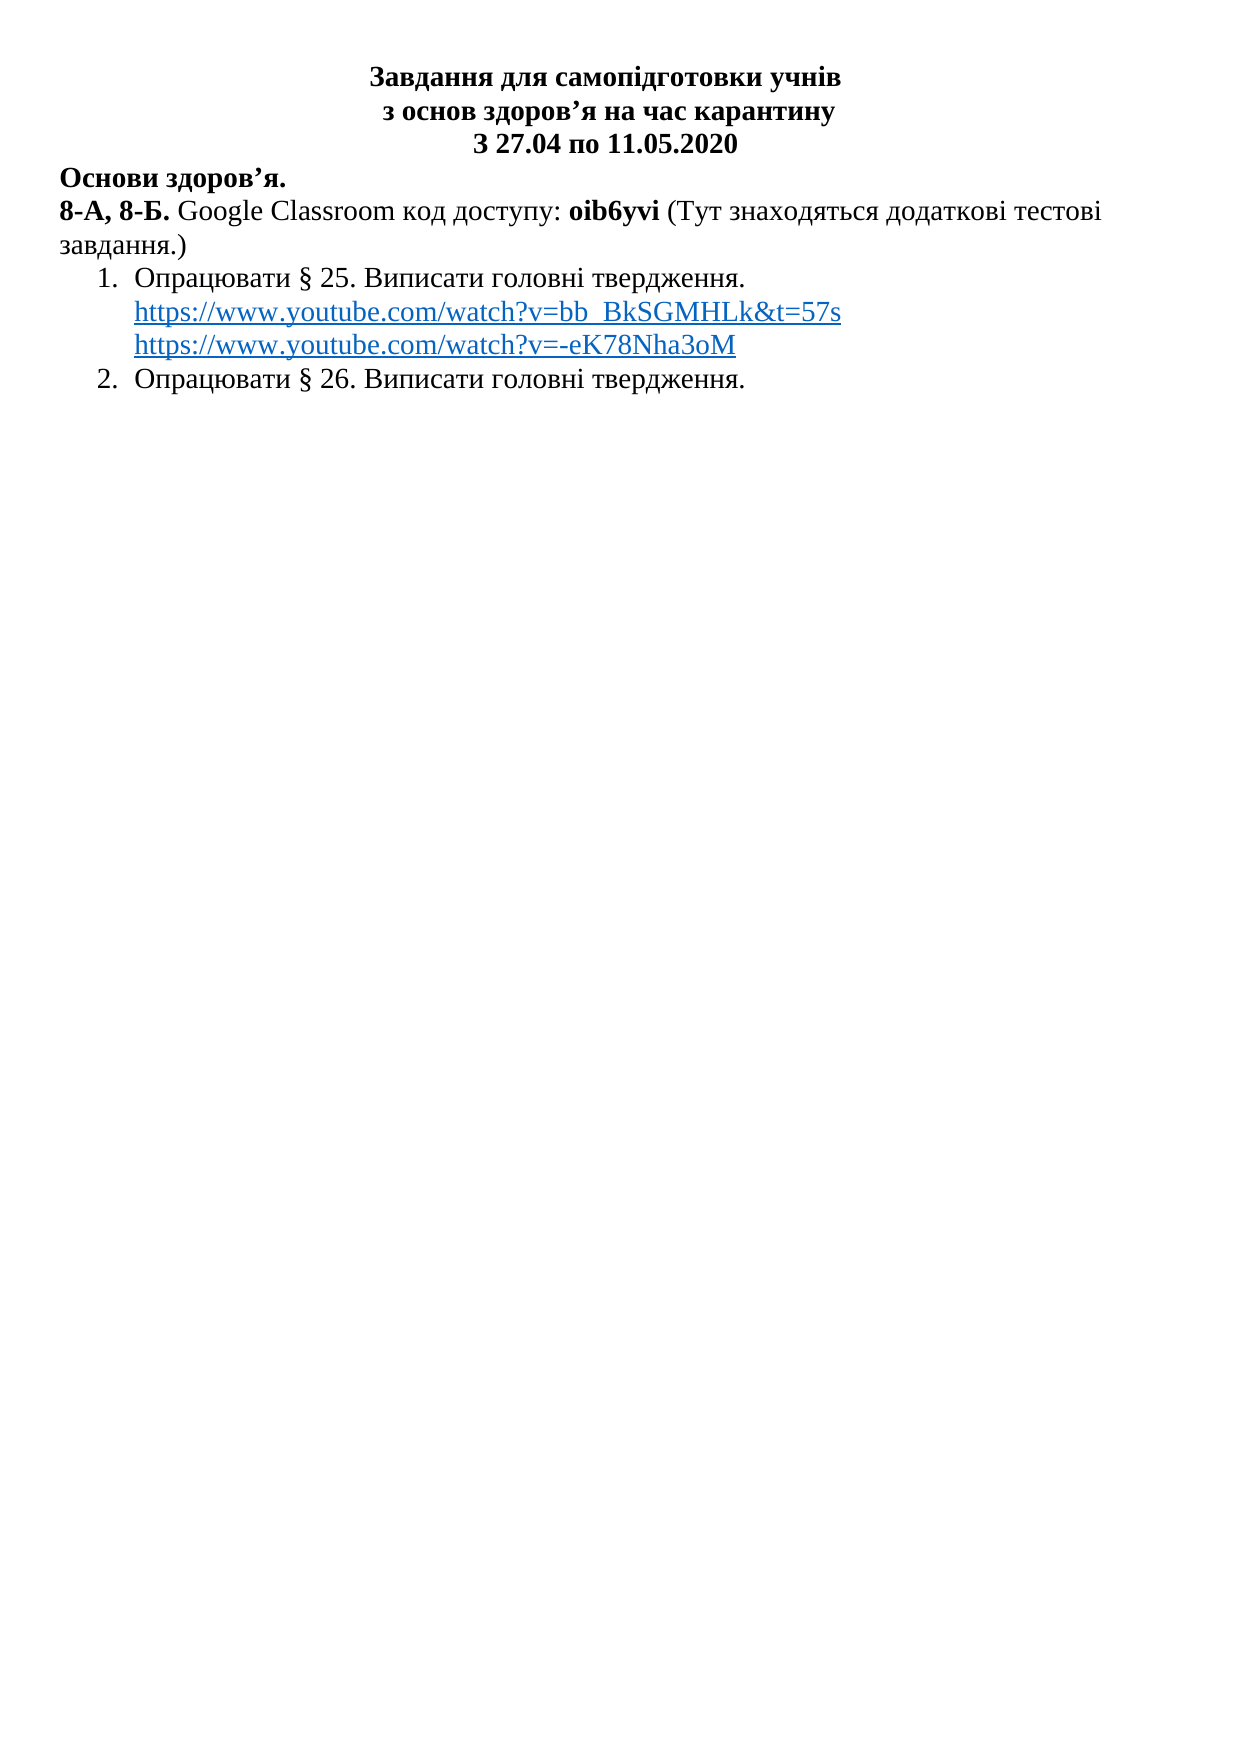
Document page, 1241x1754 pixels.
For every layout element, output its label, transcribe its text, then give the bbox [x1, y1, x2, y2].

list Опрацювати § 26. Виписати головні твердження. [97, 361, 1152, 394]
text з основ здоров’я на час карантину [59, 93, 1152, 126]
text Завдання для самопідготовки учнів [59, 59, 1152, 93]
list Опрацювати § 25. Виписати головні твердження. [97, 260, 1152, 294]
text З 27.04 по 11.05.2020 [59, 126, 1152, 160]
text Основи здоров’я. [59, 160, 1152, 193]
list https://www.youtube.com/watch?v=-eK78Nha3oM [134, 327, 1152, 361]
list 8-А, 8-Б. Google Classroom код доступу: oib6yvi (Тут знаходяться додаткові тестові завдання.) [59, 193, 1152, 260]
list https://www.youtube.com/watch?v=bb_BkSGMHLk&t=57s [134, 294, 1152, 327]
